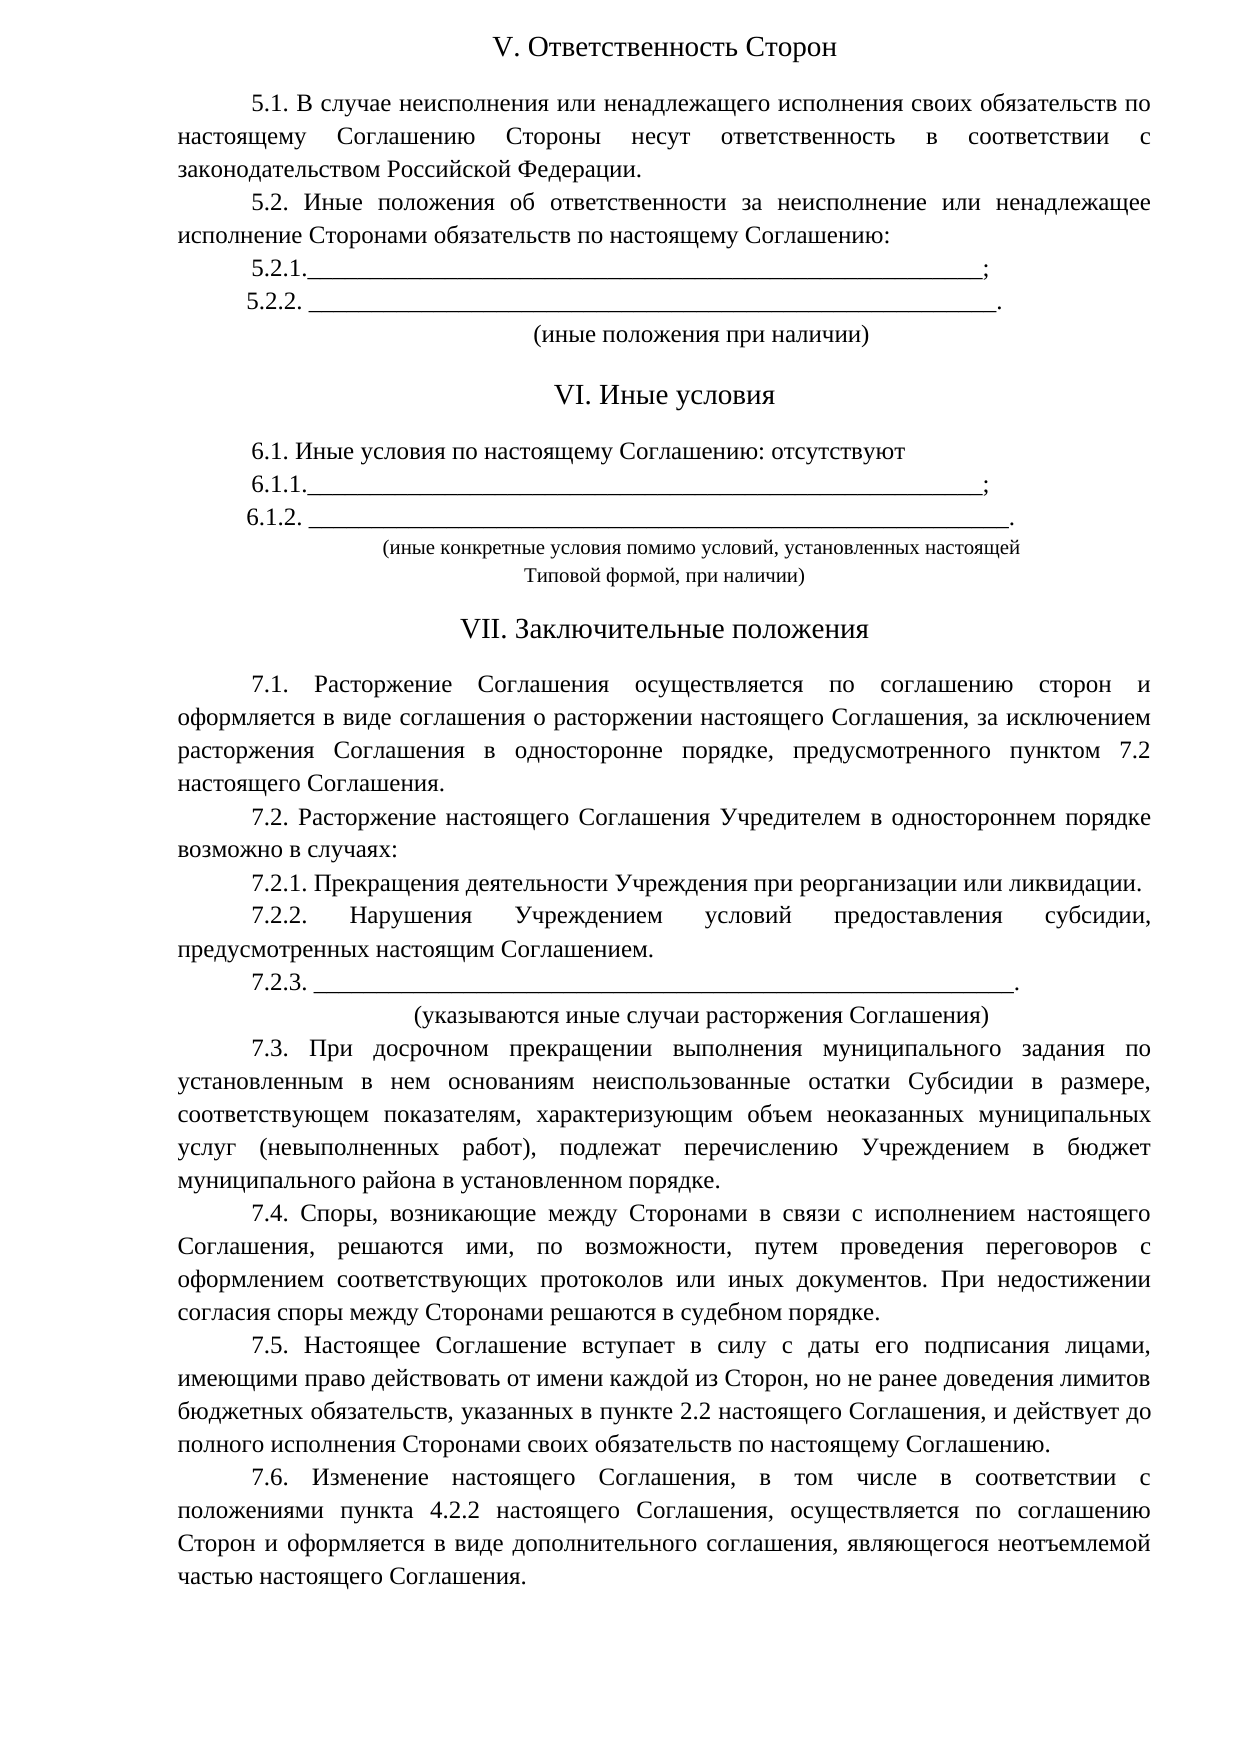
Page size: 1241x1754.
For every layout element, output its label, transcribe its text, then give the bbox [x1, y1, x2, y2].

text (иные конкретные условия помимо условий, установленных настоящей Типовой формой, при наличии) [177, 535, 1152, 587]
text 5.1. В случае неисполнения или ненадлежащего исполнения своих обязательств по настоящему Соглашению Стороны несут ответственность в соответствии с законодательством Российской Федерации. [177, 88, 1152, 183]
text 7.2. Расторжение настоящего Соглашения Учредителем в одностороннем порядке возможно в случаях: [177, 802, 1152, 863]
text 7.4. Споры, возникающие между Сторонами в связи с исполнением настоящего Соглашения, решаются ими, по возможности, путем проведения переговоров с оформлением соответствующих протоколов или иных документов. При недостижении согласия споры между Сторонами решаются в судебном порядке. [177, 1198, 1152, 1326]
text 6.1.1.______________________________________________________; 6.1.2. ________________________________________________________. [233, 469, 1152, 531]
text VI. Иные условия [177, 377, 1152, 411]
text 7.1. Расторжение Соглашения осуществляется по соглашению сторон и оформляется в виде соглашения о расторжении настоящего Соглашения, за исключением расторжения Соглашения в односторонне порядке, предусмотренного пунктом 7.2 настоящего Соглашения. [177, 669, 1152, 797]
text V. Ответственность Сторон [177, 29, 1152, 63]
text 7.2.2. Нарушения Учреждением условий предоставления субсидии, предусмотренных настоящим Соглашением. [177, 901, 1152, 962]
text 5.2.1.______________________________________________________; 5.2.2. _______________________________________________________. [233, 253, 1152, 315]
text 7.6. Изменение настоящего Соглашения, в том числе в соответствии с положениями пункта 4.2.2 настоящего Соглашения, осуществляется по соглашению Сторон и оформляется в виде дополнительного соглашения, являющегося неотъемлемой частью настоящего Соглашения. [177, 1462, 1152, 1590]
text 5.2. Иные положения об ответственности за неисполнение или ненадлежащее исполнение Сторонами обязательств по настоящему Соглашению: [177, 187, 1152, 249]
text 7.5. Настоящее Соглашение вступает в силу с даты его подписания лицами, имеющими право действовать от имени каждой из Сторон, но не ранее доведения лимитов бюджетных обязательств, указанных в пункте 2.2 настоящего Соглашения, и действует до полного исполнения Сторонами своих обязательств по настоящему Соглашению. [177, 1330, 1152, 1458]
text 7.2.1. Прекращения деятельности Учреждения при реорганизации или ликвидации. [177, 868, 1152, 896]
text 7.2.3. ________________________________________________________. [177, 967, 1152, 995]
text (указываются иные случаи расторжения Соглашения) [177, 1000, 1152, 1028]
text VII. Заключительные положения [177, 611, 1152, 644]
text (иные положения при наличии) [177, 319, 1152, 348]
text 6.1. Иные условия по настоящему Соглашению: отсутствуют [177, 436, 1152, 464]
text 7.3. При досрочном прекращении выполнения муниципального задания по установленным в нем основаниям неиспользованные остатки Субсидии в размере, соответствующем показателям, характеризующим объем неоказанных муниципальных услуг (невыполненных работ), подлежат перечислению Учреждением в бюджет муниципального района в установленном порядке. [177, 1033, 1152, 1193]
